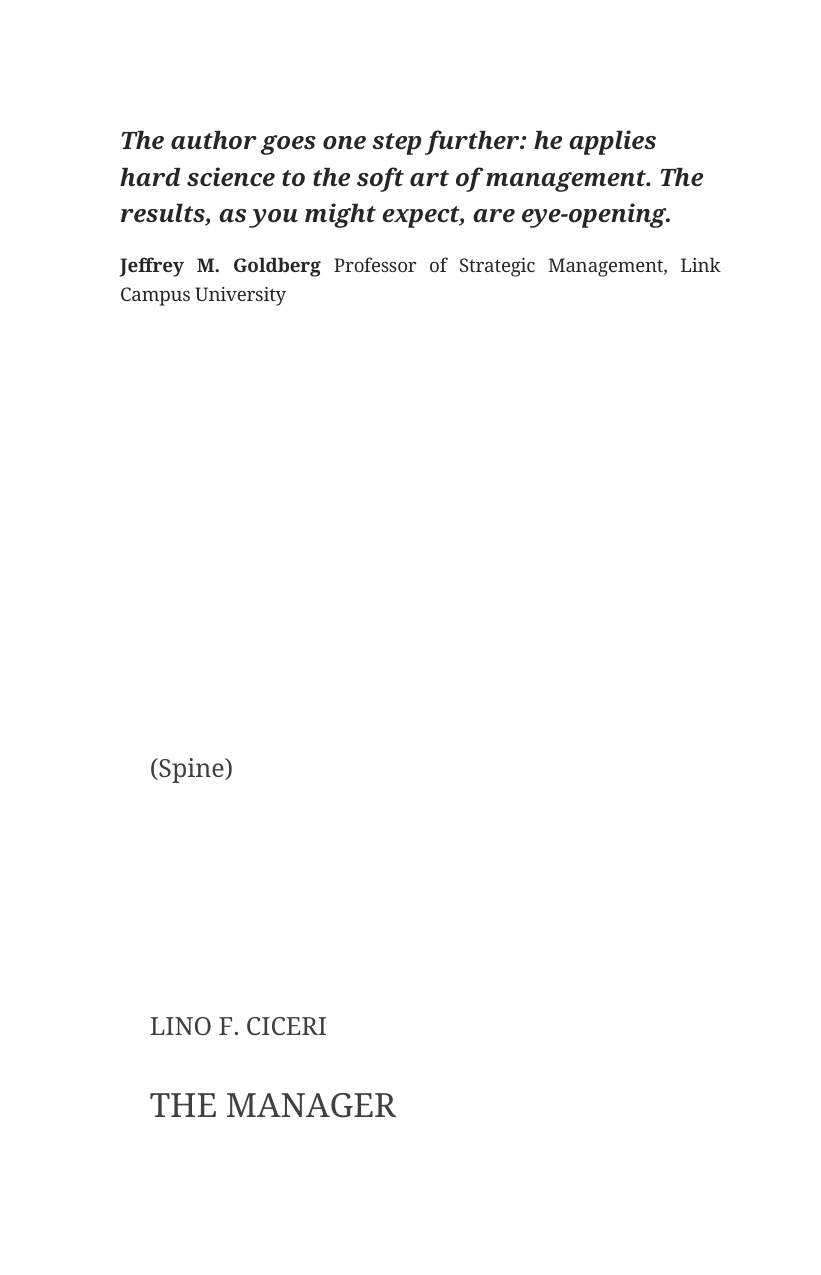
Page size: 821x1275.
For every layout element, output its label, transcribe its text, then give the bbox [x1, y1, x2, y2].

text (Spine) [120, 751, 721, 785]
text Jeffrey M. Goldberg Professor of Strategic Management, [120, 252, 721, 307]
text LINO F. CICERI [120, 1008, 721, 1042]
text THE MANAGER [120, 1082, 721, 1127]
